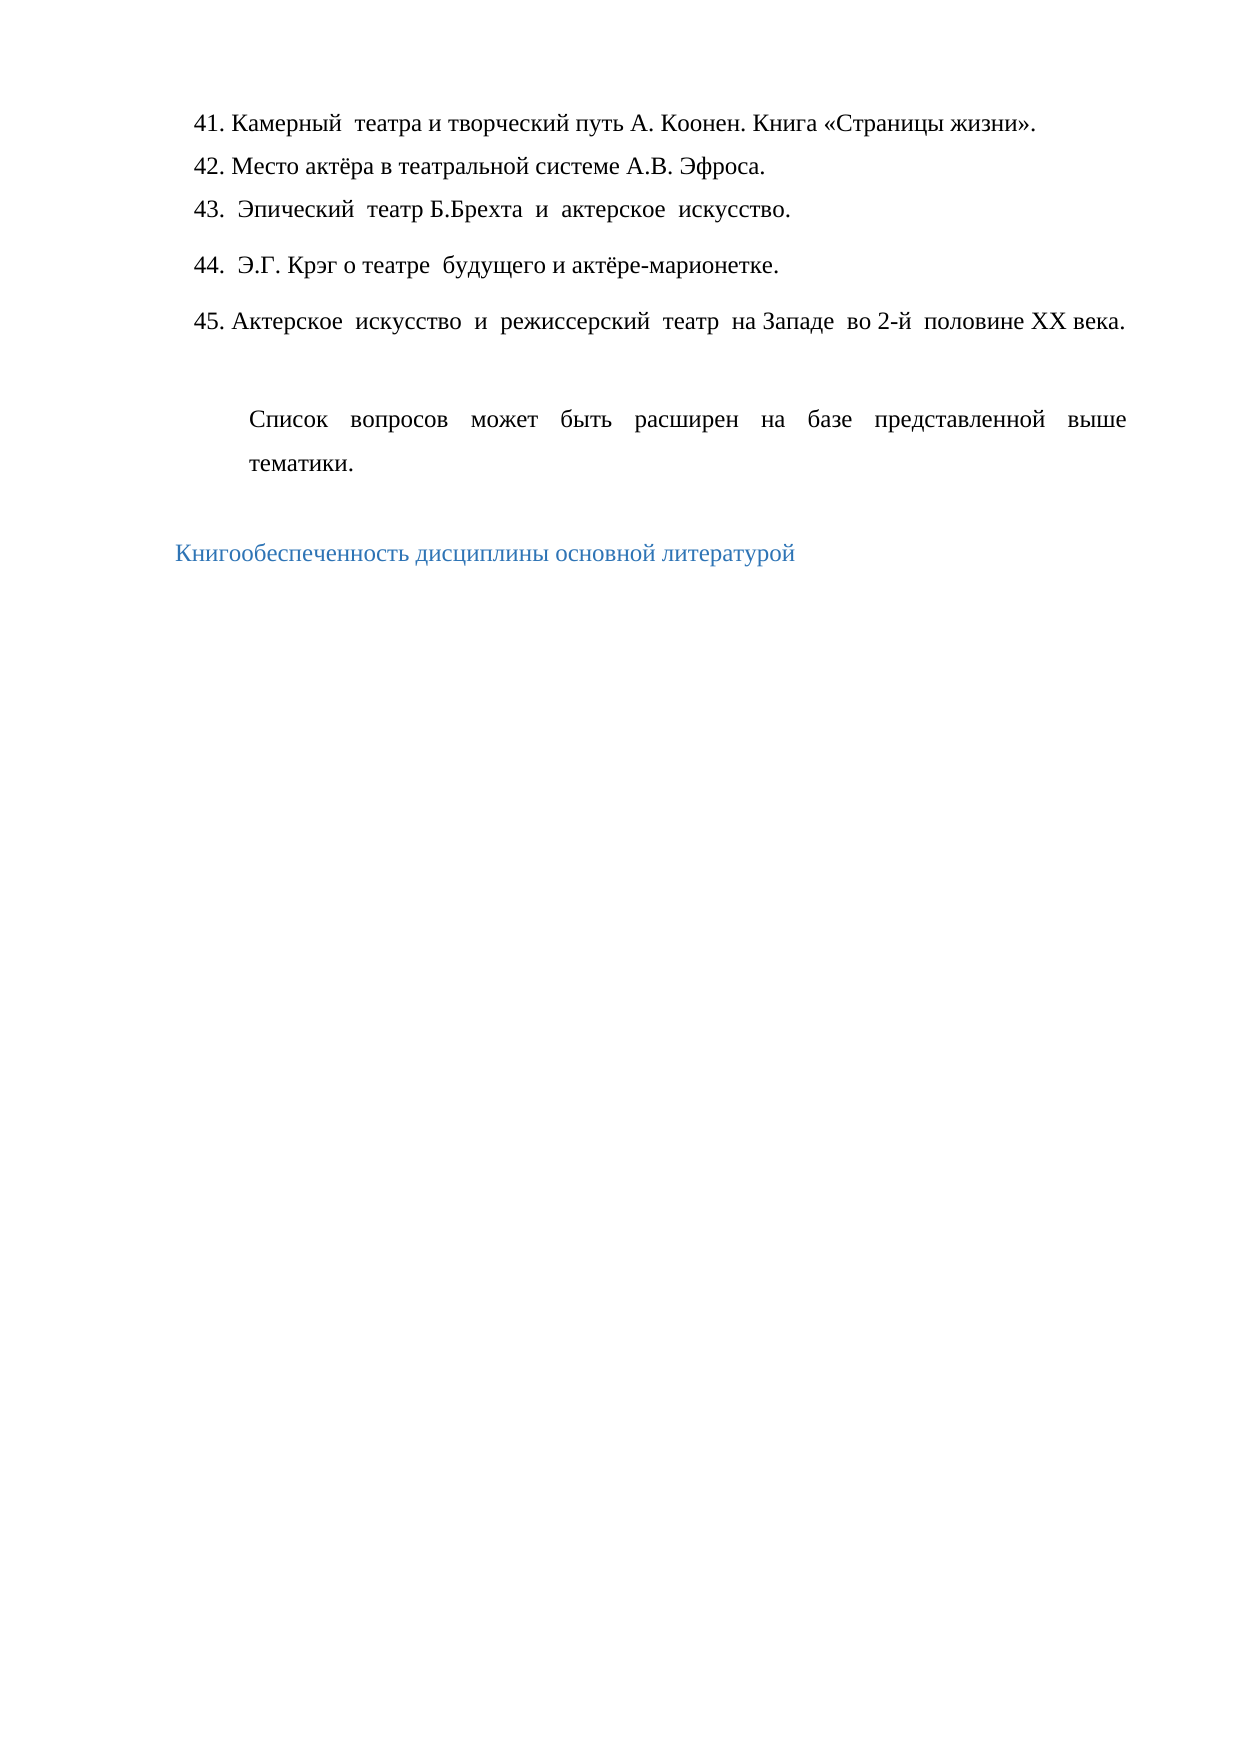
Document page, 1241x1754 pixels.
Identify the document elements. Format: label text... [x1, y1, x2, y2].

text Книгообеспеченность дисциплины основной литературой [175, 538, 1128, 567]
list Эпический театр Б.Брехта и актерское искусство. [194, 194, 1128, 223]
list Место актёра в театральной системе А.В. Эфроса. [194, 151, 1128, 180]
list Э.Г. Крэг о театре будущего и актёре-марионетке. [194, 250, 1128, 279]
list Камерный театра и творческий путь А. Коонен. Книга «Страницы жизни». [194, 108, 1128, 137]
list Актерское искусство и режиссерский театр на Западе во 2-й половине ХХ века. [194, 306, 1128, 334]
text Список вопросов может быть расширен на базе представленной выше тематики. [249, 404, 1128, 476]
